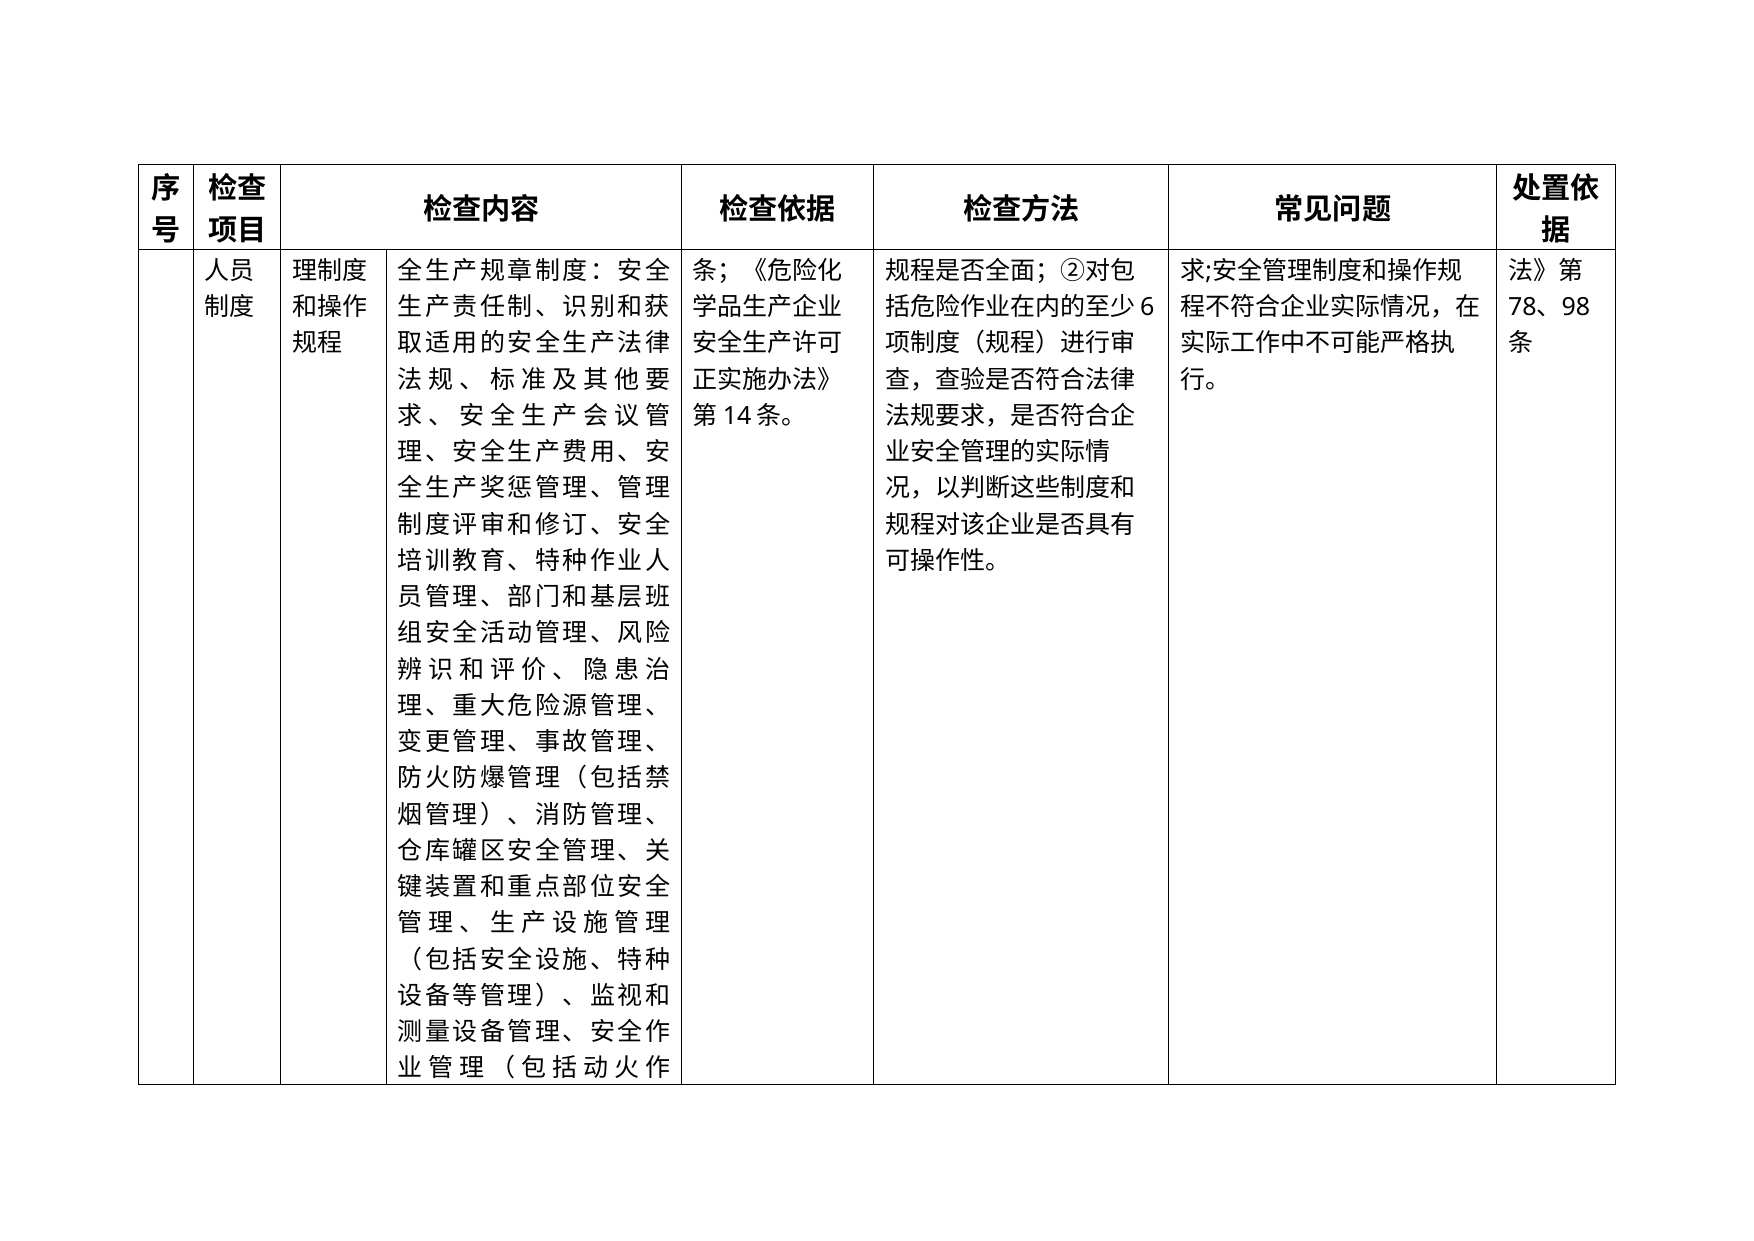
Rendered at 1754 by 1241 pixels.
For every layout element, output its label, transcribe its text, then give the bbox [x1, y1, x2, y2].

table_header 常见问题 [1169, 165, 1496, 249]
table_cell 《安全生产法》第78、98条 [1497, 250, 1615, 1084]
table_header 检查项目 [194, 165, 280, 249]
table_cell 1.1.3安全管理制度和操作规程 [281, 250, 386, 1084]
table_header 序号 [139, 165, 193, 249]
table_cell 4 [139, 250, 193, 1084]
table_header 检查方法 [874, 165, 1168, 249]
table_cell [387, 250, 681, 1084]
table_cell 1.1机构人员制度 [194, 250, 280, 1084]
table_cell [682, 250, 873, 1084]
table_header 处置依据 [1497, 165, 1615, 249]
table_header 检查内容 [281, 165, 681, 249]
table_header 检查依据 [682, 165, 873, 249]
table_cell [1169, 250, 1496, 1084]
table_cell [874, 250, 1168, 1084]
